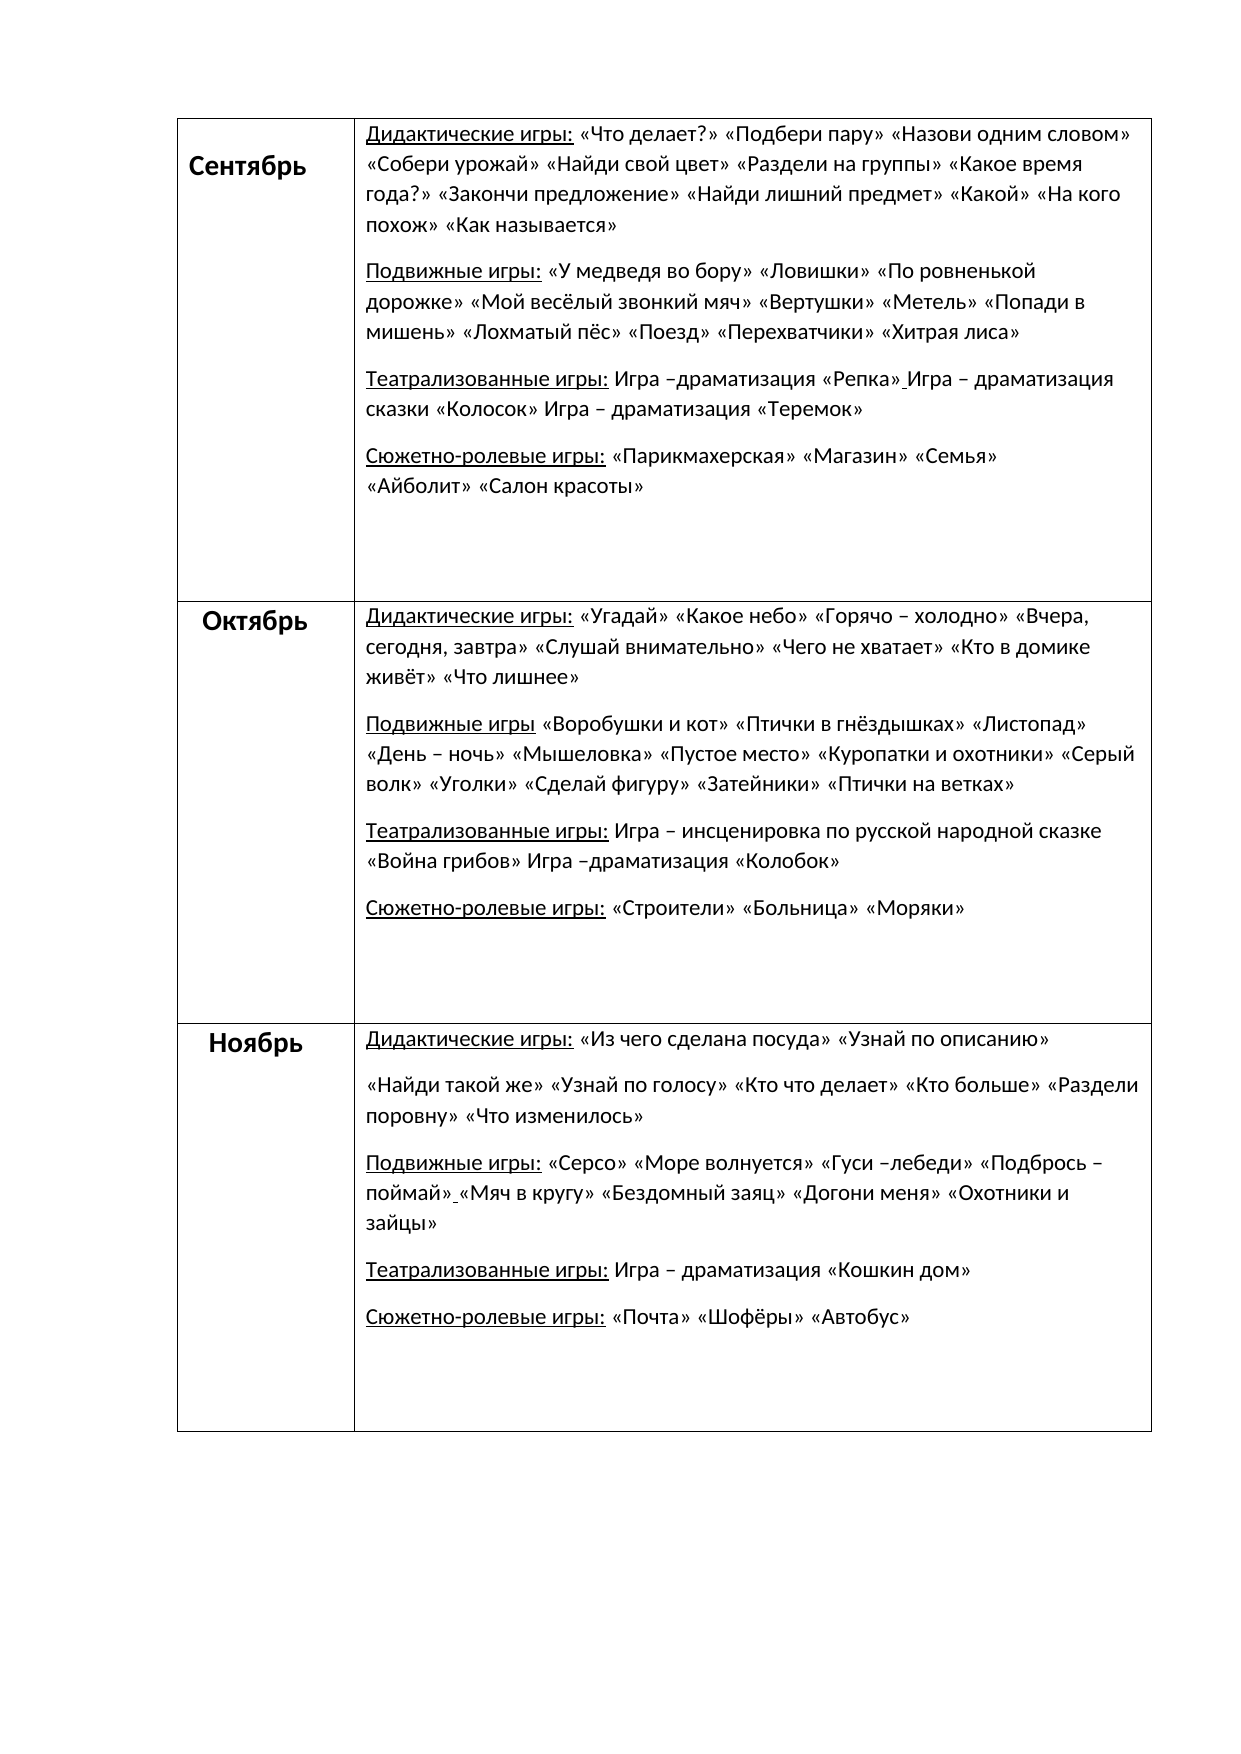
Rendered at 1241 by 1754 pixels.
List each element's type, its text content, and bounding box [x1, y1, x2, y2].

table_cell Ноябрь [178, 1024, 354, 1431]
table_header Дидактические игры: «Что делает?» «Подбери пару» «Назови одним словом» «Собери урожай» «Найди свой цвет» «Раздели на группы» «Какое время года?» «Закончи предложение» «Найди лишний предмет» «Какой» «На кого похож» «Как называется» Подвижные игры: «У медведя во бору» «Ловишки» «По ровненькой дорожке» «Мой весёлый звонкий мяч» «Вертушки» «Метель» «Попади в мишень» «Лохматый пёс» «Поезд» «Перехватчики» «Хитрая лиса» Театрализованные игры: Игра –драматизация «Репка» Игра – драматизация сказки «Колосок» Игра – драматизация «Теремок» Сюжетно-ролевые игры: «Парикмахерская» «Магазин» «Семья» «Айболит» «Салон красоты» [355, 119, 1151, 601]
table_cell Октябрь [178, 602, 354, 1023]
table_cell Дидактические игры: «Из чего сделана посуда» «Узнай по описанию» «Найди такой же» «Узнай по голосу» «Кто что делает» «Кто больше» «Раздели поровну» «Что изменилось» Подвижные игры: «Серсо» «Море волнуется» «Гуси –лебеди» «Подбрось – поймай» «Мяч в кругу» «Бездомный заяц» «Догони меня» «Охотники и зайцы» Театрализованные игры: Игра – драматизация «Кошкин дом» Сюжетно-ролевые игры: «Почта» «Шофёры» «Автобус» [355, 1024, 1151, 1431]
table_header Сентябрь [178, 119, 354, 601]
table_cell Дидактические игры: «Угадай» «Какое небо» «Горячо – холодно» «Вчера, сегодня, завтра» «Слушай внимательно» «Чего не хватает» «Кто в домике живёт» «Что лишнее» Подвижные игры «Воробушки и кот» «Птички в гнёздышках» «Листопад» «День – ночь» «Мышеловка» «Пустое место» «Куропатки и охотники» «Серый волк» «Уголки» «Сделай фигуру» «Затейники» «Птички на ветках» Театрализованные игры: Игра – инсценировка по русской народной сказке «Война грибов» Игра –драматизация «Колобок» Сюжетно-ролевые игры: «Строители» «Больница» «Моряки» [355, 602, 1151, 1023]
